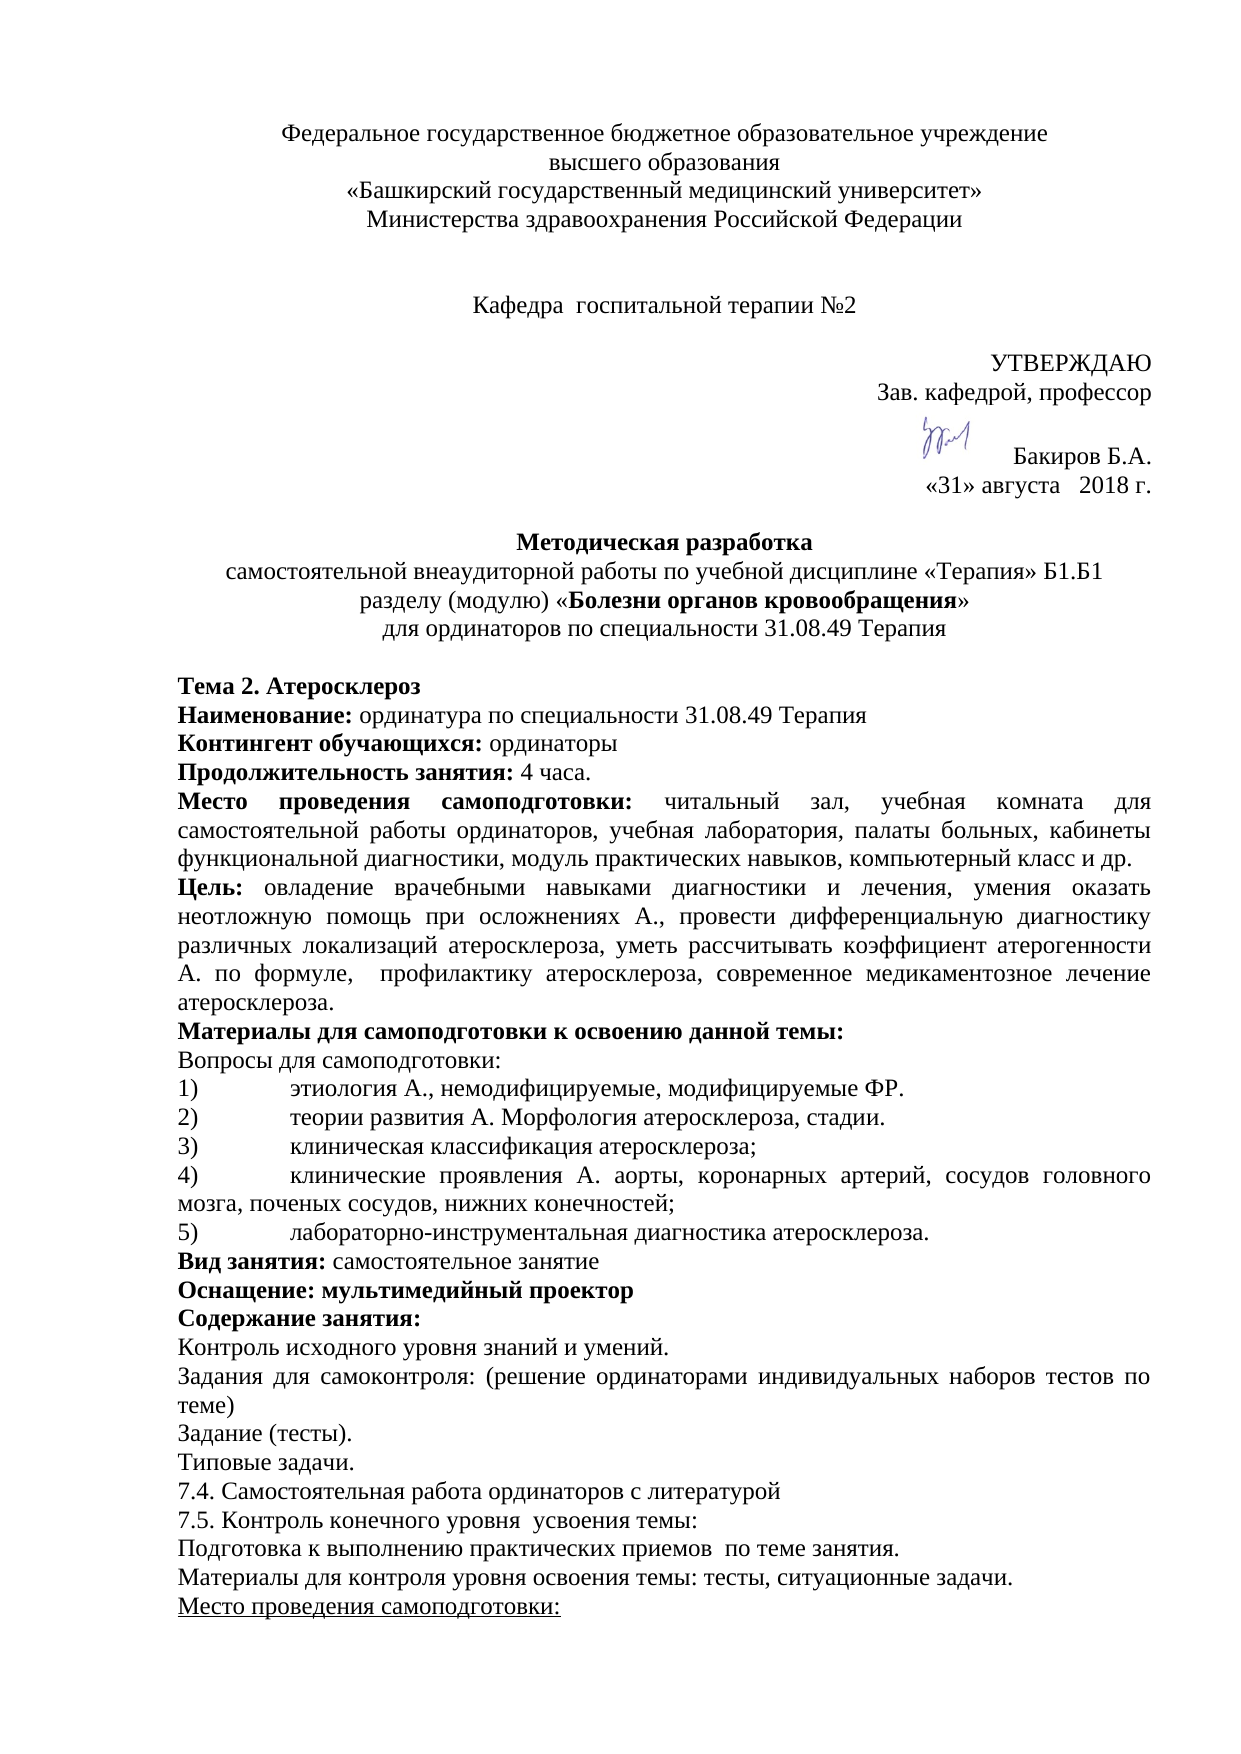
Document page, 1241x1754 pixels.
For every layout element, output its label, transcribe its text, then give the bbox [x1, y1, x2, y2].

text Цель: овладение врачебными навыками диагностики и лечения, умения оказать неотложную помощь при осложнениях А., провести дифференциальную диагностику различных локализаций атеросклероза, уметь рассчитывать коэффициент атерогенности А. по формуле, профилактику атеросклероза, современное медикаментозное лечение атеросклероза. [177, 872, 1152, 1016]
subtitle «Башкирский государственный медицинский университет» [177, 176, 1152, 204]
text 7.4. Самостоятельная работа ординаторов с литературой [177, 1476, 1152, 1505]
list лабораторно-инструментальная диагностика атеросклероза. [177, 1217, 1152, 1246]
list теории развития А. Морфология атеросклероза, стадии. [177, 1102, 1152, 1131]
text высшего образования [177, 147, 1152, 176]
list клинические проявления А. аорты, коронарных артерий, сосудов головного мозга, поченых сосудов, нижних конечностей; [177, 1160, 1152, 1217]
text разделу (модулю) «Болезни органов кровообращения» [177, 585, 1152, 613]
text Тема 2. Атеросклероз [177, 671, 1152, 700]
text Подготовка к выполнению практических приемов по теме занятия. [177, 1533, 1152, 1562]
text Вид занятия: самостоятельное занятие [177, 1246, 1152, 1275]
text Бакиров Б.А. [177, 406, 1152, 470]
text Кафедра госпитальной терапии №2 [177, 291, 1152, 319]
text Наименование: ординатура по специальности 31.08.49 Терапия [177, 700, 1152, 728]
text Продолжительность занятия: 4 часа. [177, 757, 1152, 786]
text Контингент обучающихся: ординаторы [177, 728, 1152, 757]
text Материалы для самоподготовки к освоению данной темы: [177, 1016, 1152, 1045]
text Место проведения самоподготовки: [177, 1591, 1152, 1620]
list этиология А., немодифицируемые, модифицируемые ФР. [177, 1073, 1152, 1102]
text Содержание занятия: [177, 1303, 1152, 1332]
subtitle Министерства здравоохранения Российской Федерации [177, 204, 1152, 233]
text Зав. кафедрой, профессор [177, 377, 1152, 406]
text Вопросы для самоподготовки: [177, 1045, 1152, 1073]
text УТВЕРЖДАЮ [177, 348, 1152, 377]
text Материалы для контроля уровня освоения темы: тесты, ситуационные задачи. [177, 1562, 1152, 1591]
text самостоятельной внеаудиторной работы по учебной дисциплине «Терапия» Б1.Б1 [177, 556, 1152, 585]
list клиническая классификация атеросклероза; [177, 1131, 1152, 1160]
text Задания для самоконтроля: (решение ординаторами индивидуальных наборов тестов по теме) [177, 1361, 1152, 1418]
text Типовые задачи. [177, 1447, 1152, 1476]
text Федеральное государственное бюджетное образовательное учреждение [177, 118, 1152, 147]
text Методическая разработка [177, 527, 1152, 556]
text 7.5. Контроль конечного уровня усвоения темы: [177, 1505, 1152, 1533]
text Контроль исходного уровня знаний и умений. [177, 1332, 1152, 1361]
text Место проведения самоподготовки: читальный зал, учебная комната для самостоятельной работы ординаторов, учебная лаборатория, палаты больных, кабинеты функциональной диагностики, модуль практических навыков, компьютерный класс и др. [177, 786, 1152, 872]
list для ординаторов по специальности 31.08.49 Терапия [177, 613, 1152, 642]
text «31» августа 2018 г. [177, 470, 1152, 498]
text Оснащение: мультимедийный проектор [177, 1275, 1152, 1303]
text Задание (тесты). [177, 1418, 1152, 1447]
picture [897, 405, 1001, 465]
